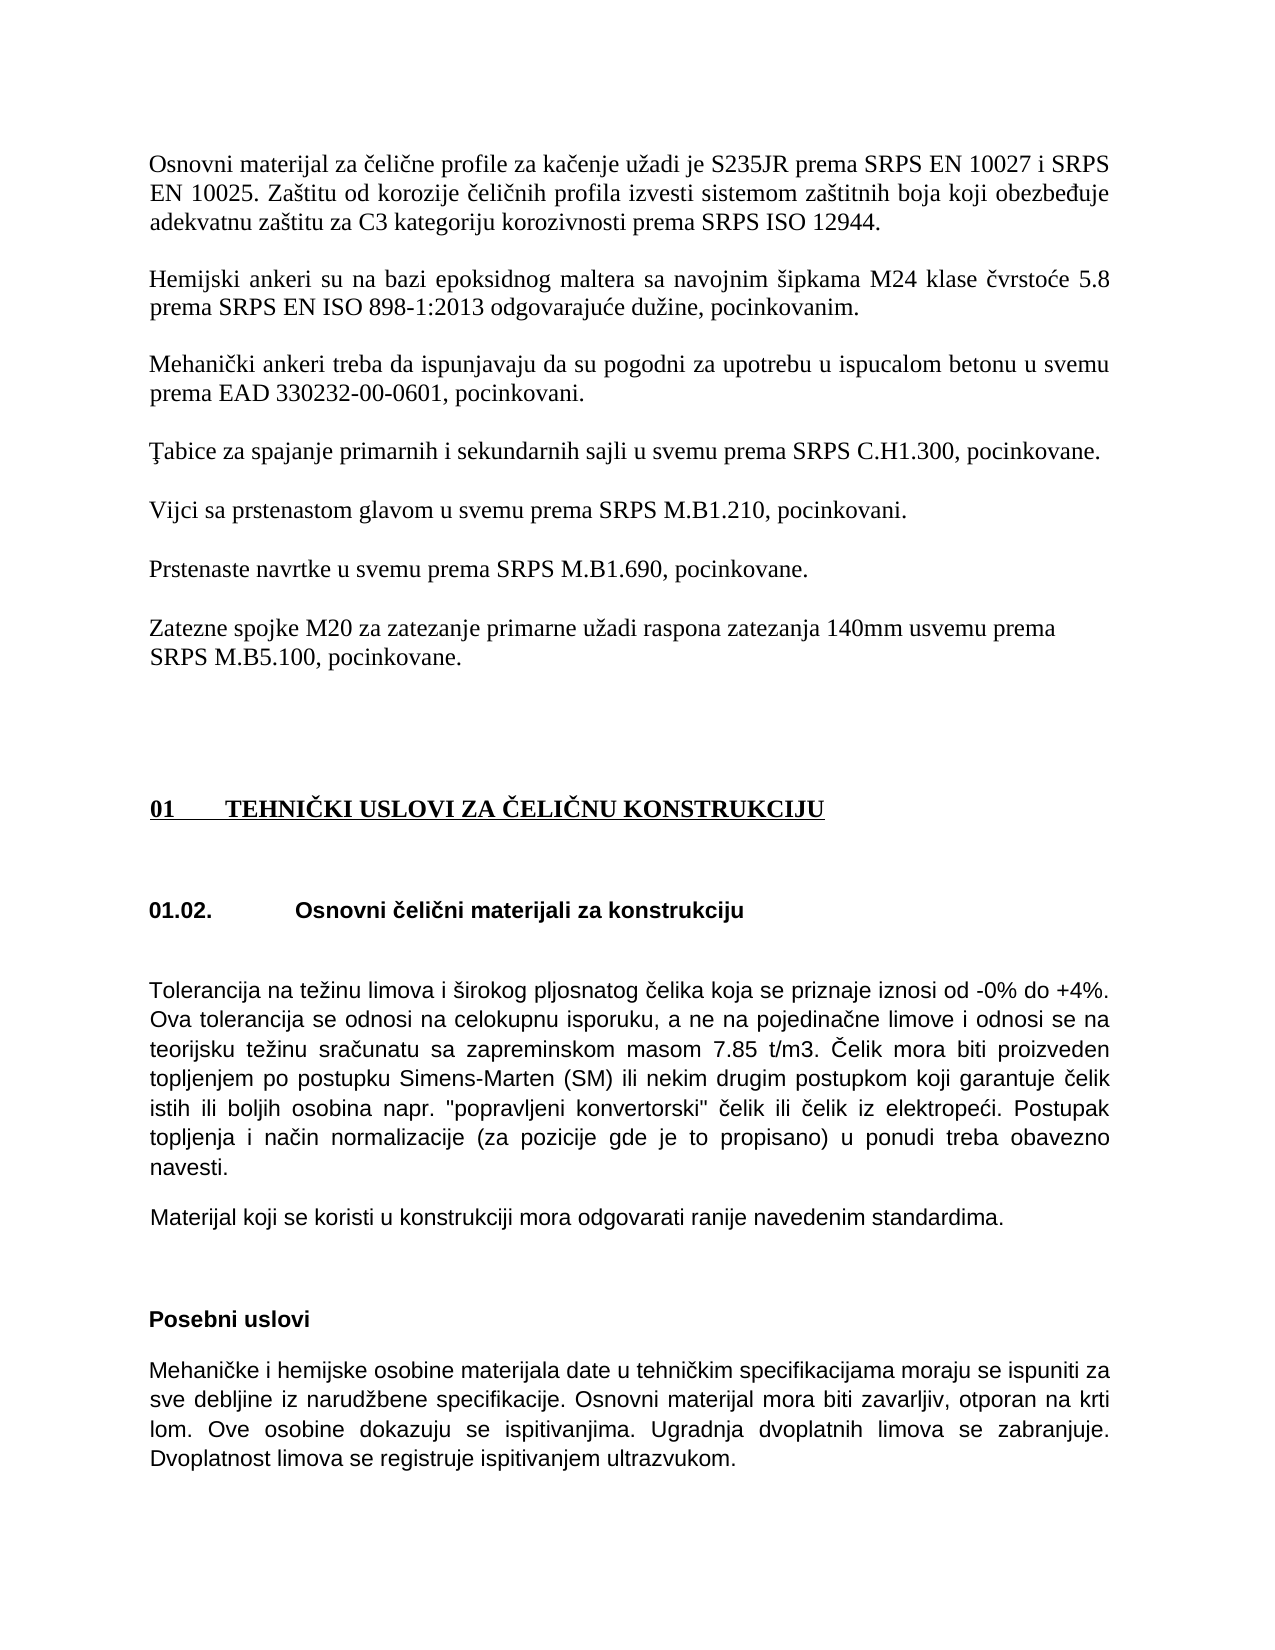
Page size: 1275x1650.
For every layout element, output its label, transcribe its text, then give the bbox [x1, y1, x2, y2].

text Zatezne spojke M20 za zatezanje primarne užadi raspona zatezanja 140mm usvemu prema SRPS M.B5.100, pocinkovane. [148, 613, 1109, 671]
text Materijal koji se koristi u konstrukciji mora odgovarati ranije navedenim standardima. [150, 1204, 1111, 1231]
text Hemijski ankeri su na bazi epoksidnog maltera sa navojnim šipkama M24 klase čvrstoće 5.8 prema SRPS EN ISO 898-1:2013 odgovarajuće dužine, pocinkovanim. [148, 264, 1111, 321]
text Osnovni materijal za čelične profile za kačenje užadi je S235JR prema SRPS EN 10027 i SRPS EN 10025. Zaštitu od korozije čeličnih profila izvesti sistemom zaštitnih boja koji obezbeđuje adekvatnu zaštitu za C3 kategoriju korozivnosti prema SRPS ISO 12944. [148, 150, 1111, 236]
list TEHNIČKI USLOVI ZA ČELIČNU KONSTRUKCIJU [150, 794, 1125, 823]
text Tolerancija na težinu limova i širokog pljosnatog čelika koja se priznaje iznosi od -0% do +4%. Ova tolerancija se odnosi na celokupnu isporuku, a ne na pojedinačne limove i odnosi se na teorijsku težinu sračunatu sa zapreminskom masom 7.85 t/m3. Čelik mora biti proizveden topljenjem po postupku Simens-Marten (SM) ili nekim drugim postupkom koji garantuje čelik istih ili boljih osobina napr. "popravljeni konvertorski" čelik ili čelik iz elektropeći. Postupak topljenja i način normalizacije (za pozicije gde je to propisano) u ponudi treba obavezno navesti. [148, 977, 1111, 1180]
text Mehaničke i hemijske osobine materijala date u tehničkim specifikacijama moraju se ispuniti za sve debljine iz narudžbene specifikacije. Osnovni materijal mora biti zavarljiv, otporan na krti lom. Ove osobine dokazuju se ispitivanjima. Ugradnja dvoplatnih limova se zabranjuje. Dvoplatnost limova se registruje ispitivanjem ultrazvukom. [148, 1357, 1111, 1472]
subtitle 01.02. Osnovni čelični materijali za konstrukciju [148, 897, 1125, 924]
text Ţabice za spajanje primarnih i sekundarnih sajli u svemu prema SRPS C.H1.300, pocinkovane. [148, 436, 1109, 464]
text Prstenaste navrtke u svemu prema SRPS M.B1.690, pocinkovane. [148, 554, 1109, 583]
text Vijci sa prstenastom glavom u svemu prema SRPS M.B1.210, pocinkovani. [148, 495, 1109, 523]
subtitle Posebni uslovi [148, 1306, 1125, 1332]
text Mehanički ankeri treba da ispunjavaju da su pogodni za upotrebu u ispucalom betonu u svemu prema EAD 330232-00-0601, pocinkovani. [148, 350, 1111, 407]
